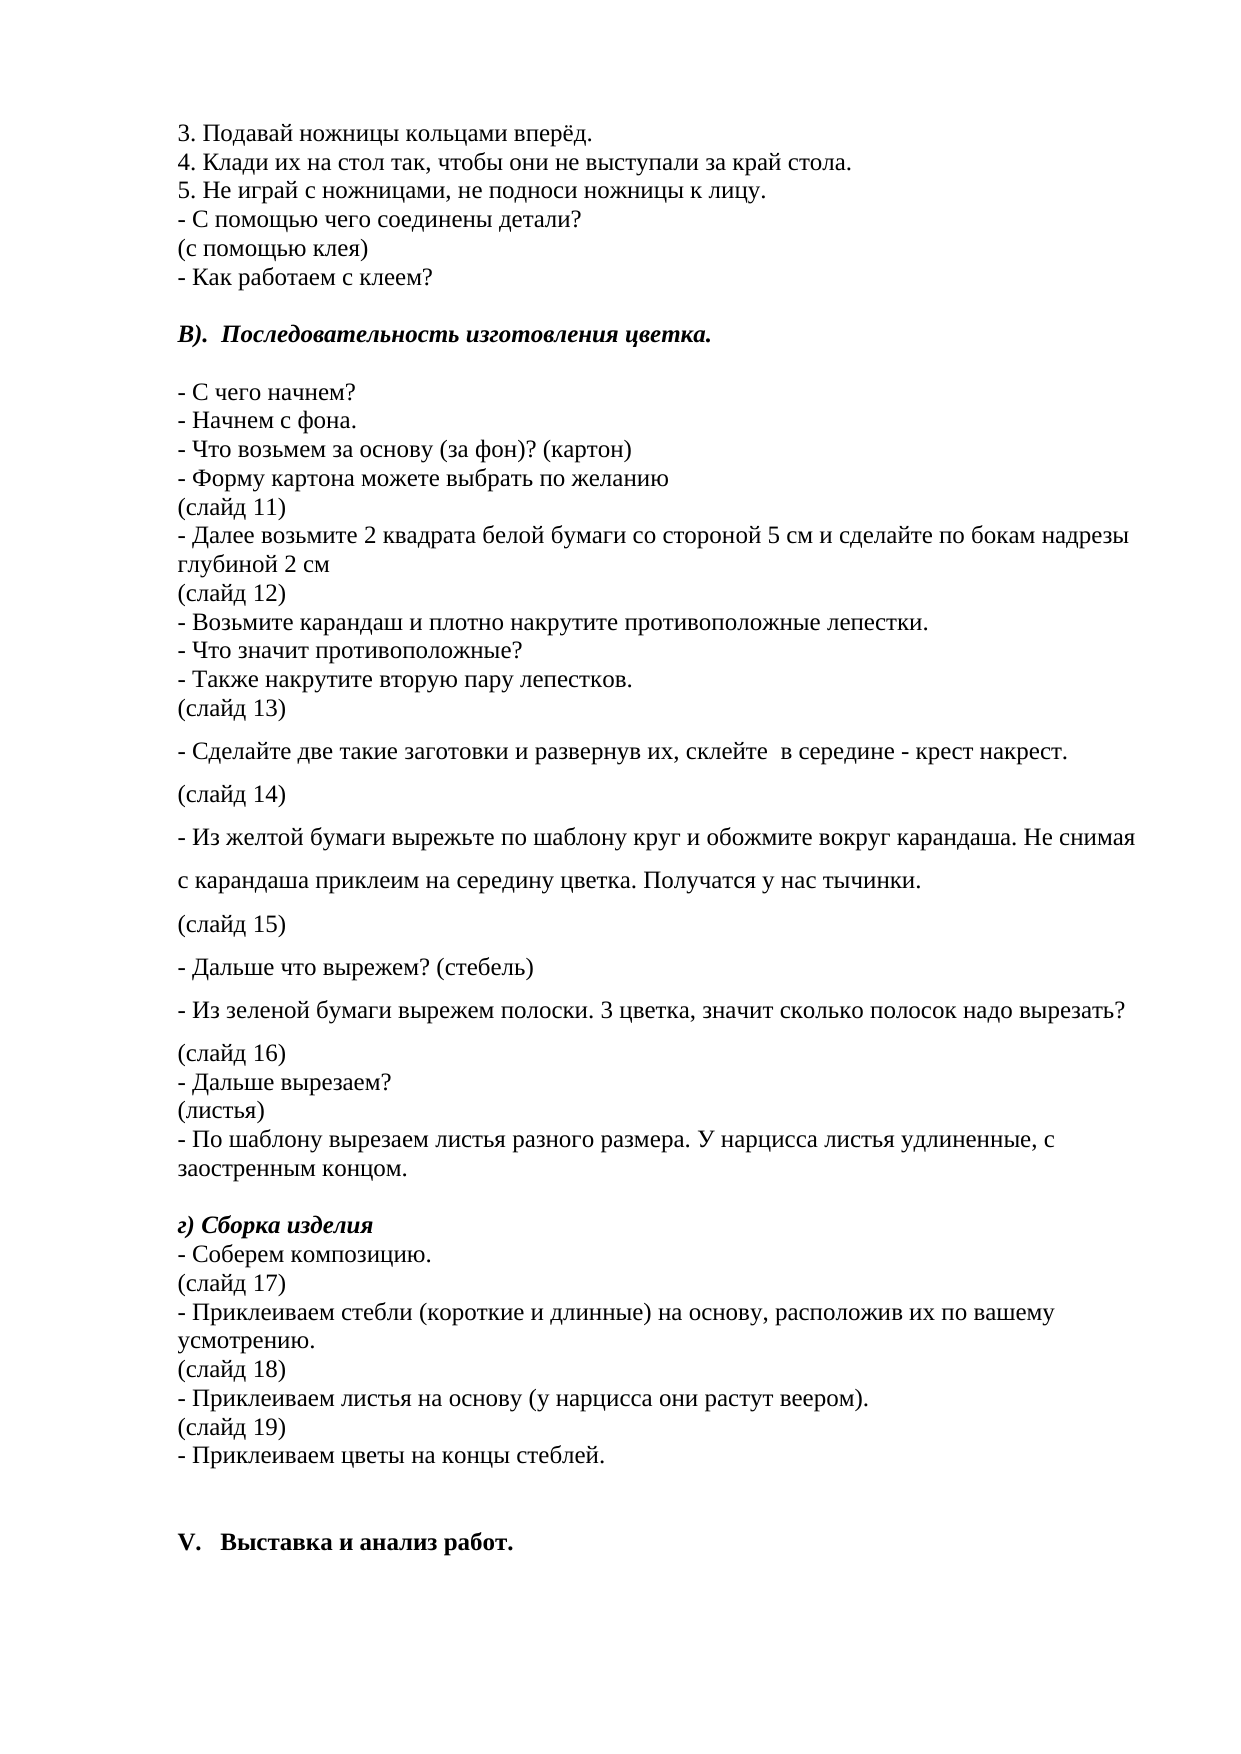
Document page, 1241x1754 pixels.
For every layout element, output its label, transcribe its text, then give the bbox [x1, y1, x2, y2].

text - Что возьмем за основу (за фон)? (картон) [177, 434, 1152, 463]
text - С чего начнем? [177, 377, 1152, 406]
text (слайд 14) [177, 779, 1152, 808]
text V. Выставка и анализ работ. [177, 1527, 1152, 1556]
text - Возьмите карандаш и плотно накрутите противоположные лепестки. [177, 607, 1152, 636]
text - Сделайте две такие заготовки и развернув их, склейте в середине - крест накрест. [177, 736, 1152, 765]
text (с помощью клея) [177, 233, 1152, 262]
text - Как работаем с клеем? [177, 262, 1152, 291]
text (слайд 18) [177, 1354, 1152, 1383]
text - Из зеленой бумаги вырежем полоски. 3 цветка, значит сколько полосок надо вырезать? [177, 995, 1152, 1024]
text - Приклеиваем листья на основу (у нарцисса они растут веером). [177, 1383, 1152, 1412]
text (листья) [177, 1096, 1152, 1124]
text - По шаблону вырезаем листья разного размера. У нарцисса листья удлиненные, с заостренным концом. [177, 1124, 1152, 1182]
text (слайд 11) [177, 492, 1152, 521]
text В). Последовательность изготовления цветка. [177, 319, 1152, 348]
text - Из желтой бумаги вырежьте по шаблону круг и обожмите вокруг карандаша. Не снимая с карандаша приклеим на середину цветка. Получатся у нас тычинки. [177, 822, 1152, 894]
text (слайд 16) [177, 1038, 1152, 1067]
text (слайд 17) [177, 1268, 1152, 1297]
text - Дальше вырезаем? [177, 1067, 1152, 1096]
text - Что значит противоположные? [177, 636, 1152, 664]
text (слайд 13) [177, 693, 1152, 722]
text (слайд 15) [177, 909, 1152, 937]
text - Приклеиваем цветы на концы стеблей. [177, 1441, 1152, 1498]
text - Далее возьмите 2 квадрата белой бумаги со стороной 5 см и сделайте по бокам надрезы глубиной 2 см [177, 521, 1152, 578]
text - Соберем композицию. [177, 1239, 1152, 1268]
text - Форму картона можете выбрать по желанию [177, 463, 1152, 492]
text - Дальше что вырежем? (стебель) [177, 952, 1152, 981]
text (слайд 12) [177, 578, 1152, 607]
text (слайд 19) [177, 1412, 1152, 1441]
text - Приклеиваем стебли (короткие и длинные) на основу, расположив их по вашему усмотрению. [177, 1297, 1152, 1354]
text - С помощью чего соединены детали? [177, 204, 1152, 233]
text - Начнем с фона. [177, 406, 1152, 434]
text г) Сборка изделия [177, 1211, 1152, 1239]
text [177, 118, 1152, 204]
text - Также накрутите вторую пару лепестков. [177, 664, 1152, 693]
